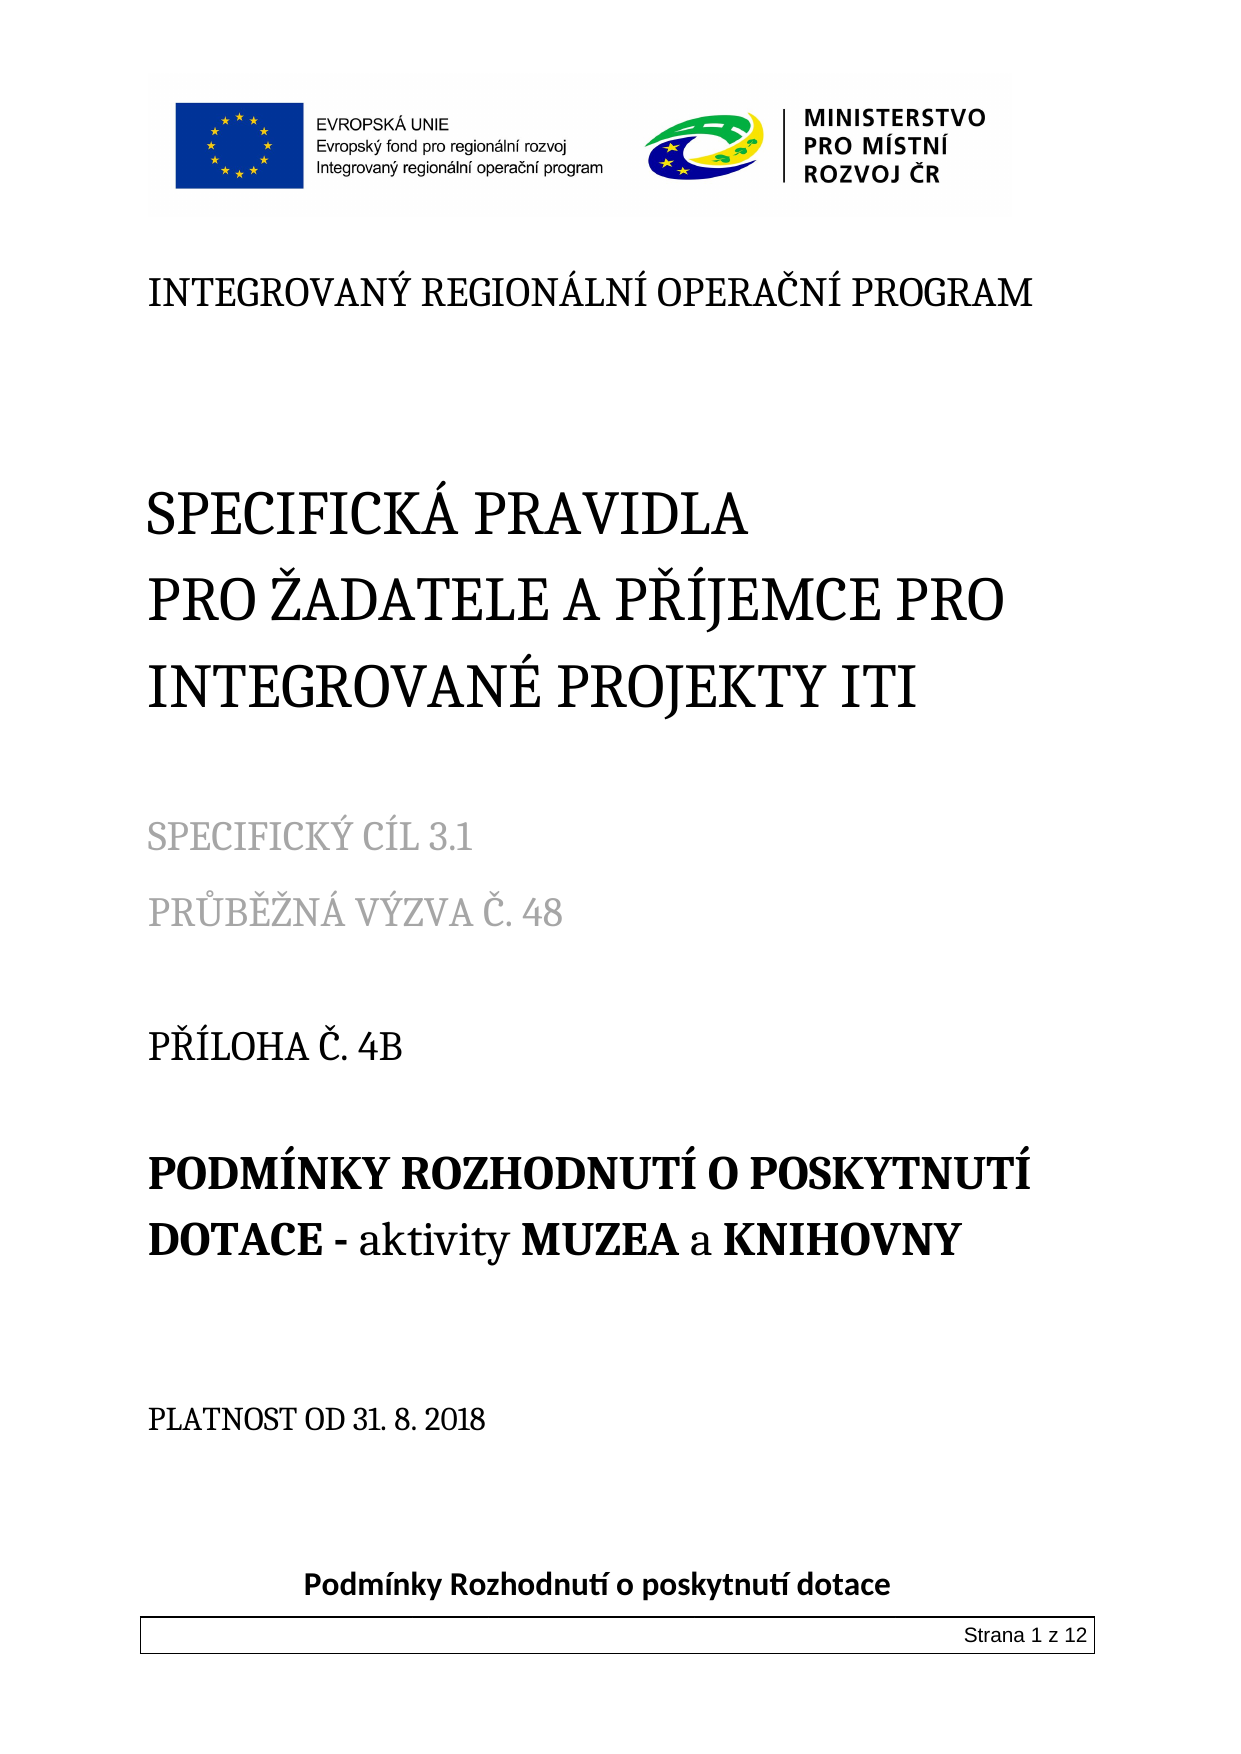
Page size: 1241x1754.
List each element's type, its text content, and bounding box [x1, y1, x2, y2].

picture [147, 73, 1013, 217]
text SPECIFICKÝ CÍL 3.1 [148, 813, 1092, 861]
text PRO ŽADATELE A PŘÍJEMCE pro integrované projekty iti [148, 564, 1092, 723]
text SPECIFICKÁ PRAVIDLA [148, 478, 1092, 550]
text PŘÍLOHA Č. 4b [148, 1022, 1092, 1070]
text pLATNOST OD 31. 8. 2018 [148, 1400, 1092, 1438]
text průběžná výzva č. 48 [148, 889, 1092, 937]
text Podmínky Rozhodnutí o poskytnutí dotace [110, 1563, 1092, 1604]
text Podmínky Rozhodnutí o poskytnutí dotace - aktivity Muzea a knihovny [148, 1146, 1092, 1267]
text INTEGROVANÝ REGIONÁLNÍ OPERAČNÍ PROGRAM [148, 269, 1092, 317]
